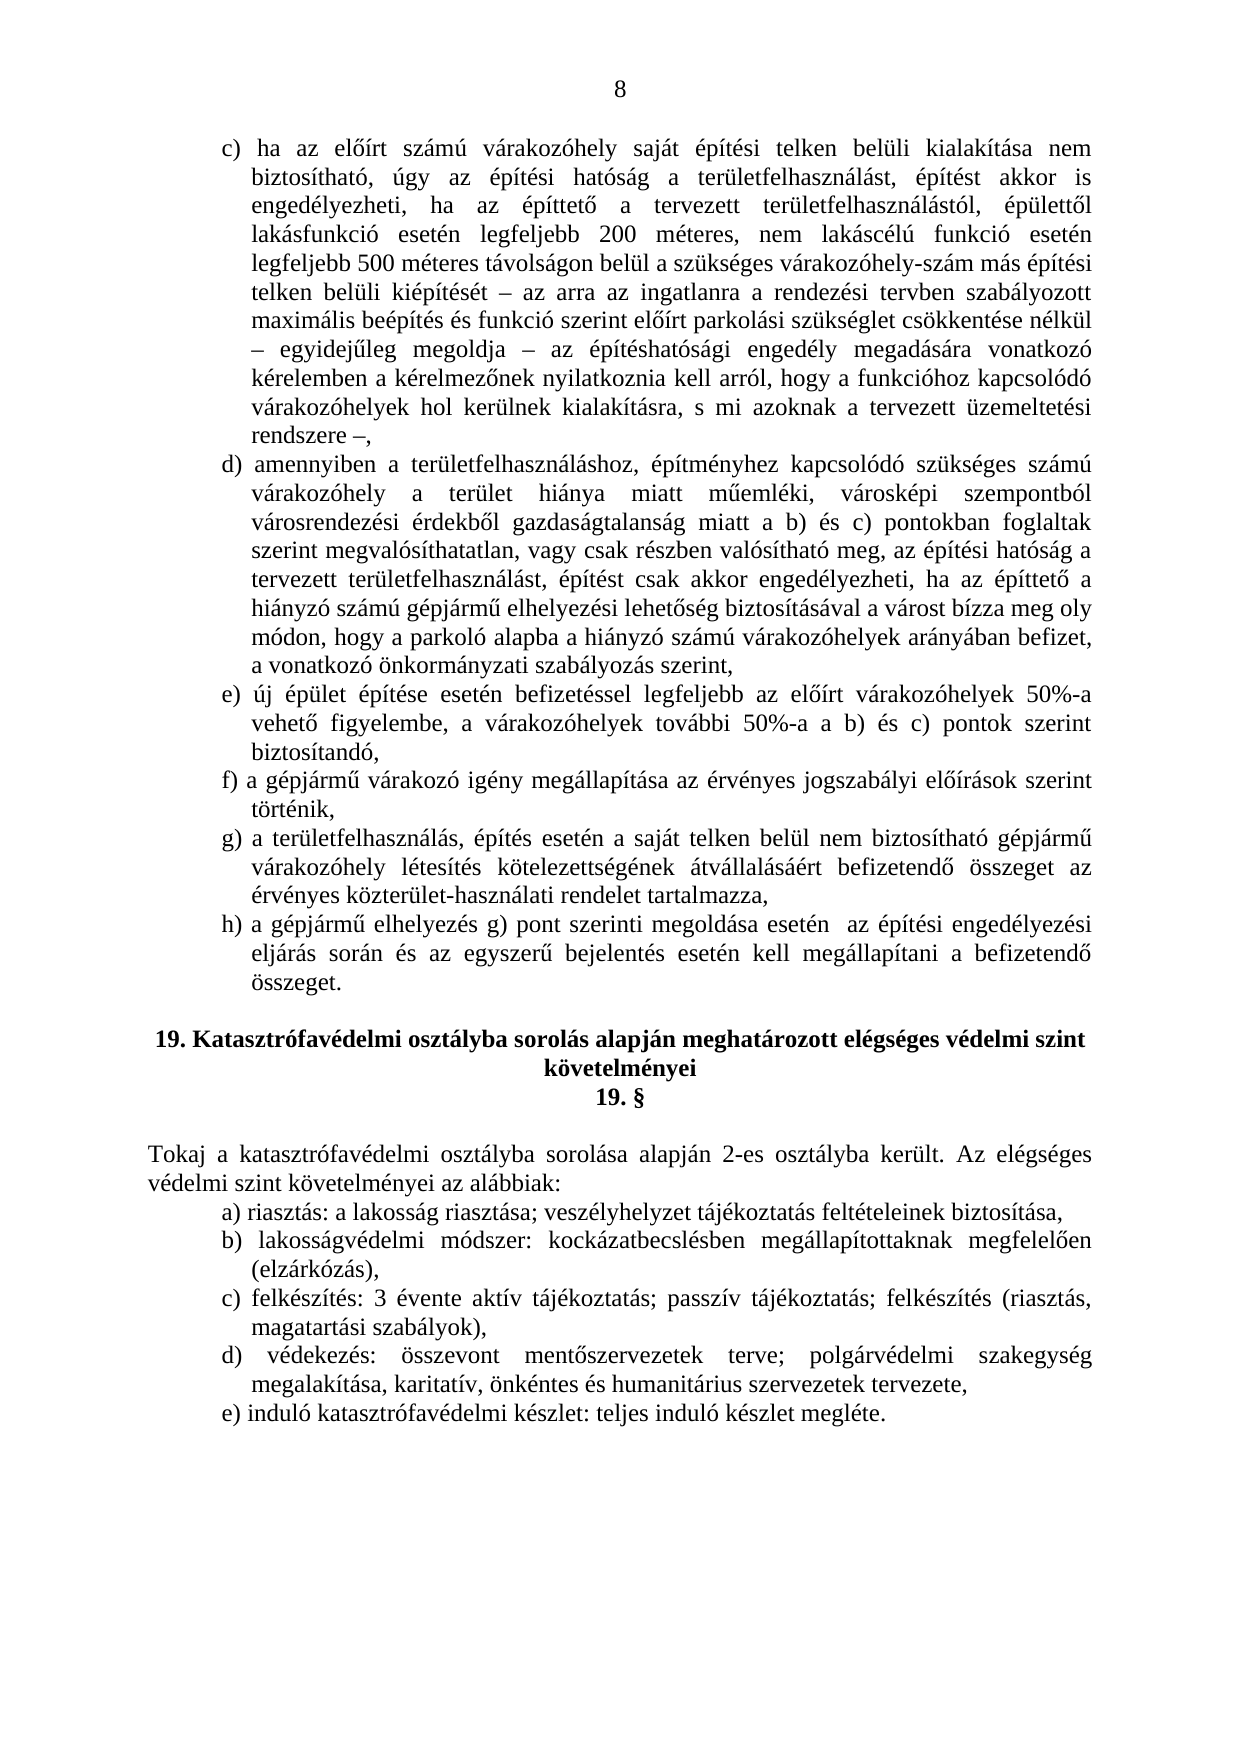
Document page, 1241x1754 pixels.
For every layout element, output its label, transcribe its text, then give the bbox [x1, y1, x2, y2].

text h) a gépjármű elhelyezés g) pont szerinti megoldása esetén az építési engedélyezési eljárás során és az egyszerű bejelentés esetén kell megállapítani a befizetendő összeget. [221, 909, 1093, 995]
text 19. § [148, 1082, 1093, 1110]
text e) induló katasztrófavédelmi készlet: teljes induló készlet megléte. [221, 1398, 1093, 1427]
text c) ha az előírt számú várakozóhely saját építési telken belüli kialakítása nem biztosítható, úgy az építési hatóság a területfelhasználást, építést akkor is engedélyezheti, ha az építtető a tervezett területfelhasználástól, épülettől lakásfunkció esetén legfeljebb 200 méteres, nem lakáscélú funkció esetén legfeljebb 500 méteres távolságon belül a szükséges várakozóhely-szám más építési telken belüli kiépítését – az arra az ingatlanra a rendezési tervben szabályozott maximális beépítés és funkció szerint előírt parkolási szükséglet csökkentése nélkül – egyidejűleg megoldja – az építéshatósági engedély megadására vonatkozó kérelemben a kérelmezőnek nyilatkoznia kell arról, hogy a funkcióhoz kapcsolódó várakozóhelyek hol kerülnek kialakításra, s mi azoknak a tervezett üzemeltetési rendszere –, [221, 133, 1093, 449]
text g) a területfelhasználás, építés esetén a saját telken belül nem biztosítható gépjármű várakozóhely létesítés kötelezettségének átvállalásáért befizetendő összeget az érvényes közterület-használati rendelet tartalmazza, [221, 823, 1093, 909]
text d) amennyiben a területfelhasználáshoz, építményhez kapcsolódó szükséges számú várakozóhely a terület hiánya miatt műemléki, városképi szempontból városrendezési érdekből gazdaságtalanság miatt a b) és c) pontokban foglaltak szerint megvalósíthatatlan, vagy csak részben valósítható meg, az építési hatóság a tervezett területfelhasználást, építést csak akkor engedélyezheti, ha az építtető a hiányzó számú gépjármű elhelyezési lehetőség biztosításával a várost bízza meg oly módon, hogy a parkoló alapba a hiányzó számú várakozóhelyek arányában befizet, a vonatkozó önkormányzati szabályozás szerint, [221, 449, 1093, 679]
text f) a gépjármű várakozó igény megállapítása az érvényes jogszabályi előírások szerint történik, [221, 765, 1093, 823]
text d) védekezés: összevont mentőszervezetek terve; polgárvédelmi szakegység megalakítása, karitatív, önkéntes és humanitárius szervezetek tervezete, [221, 1340, 1093, 1398]
text c) felkészítés: 3 évente aktív tájékoztatás; passzív tájékoztatás; felkészítés (riasztás, magatartási szabályok), [221, 1283, 1093, 1340]
text Tokaj a katasztrófavédelmi osztályba sorolása alapján 2-es osztályba került. Az elégséges védelmi szint követelményei az alábbiak: [148, 1139, 1093, 1197]
text a) riasztás: a lakosság riasztása; veszélyhelyzet tájékoztatás feltételeinek biztosítása, [221, 1197, 1093, 1225]
text 19. Katasztrófavédelmi osztályba sorolás alapján meghatározott elégséges védelmi szint követelményei [148, 1024, 1093, 1082]
text e) új épület építése esetén befizetéssel legfeljebb az előírt várakozóhelyek 50%-a vehető figyelembe, a várakozóhelyek további 50%-a a b) és c) pontok szerint biztosítandó, [221, 679, 1093, 765]
text b) lakosságvédelmi módszer: kockázatbecslésben megállapítottaknak megfelelően (elzárkózás), [221, 1225, 1093, 1283]
